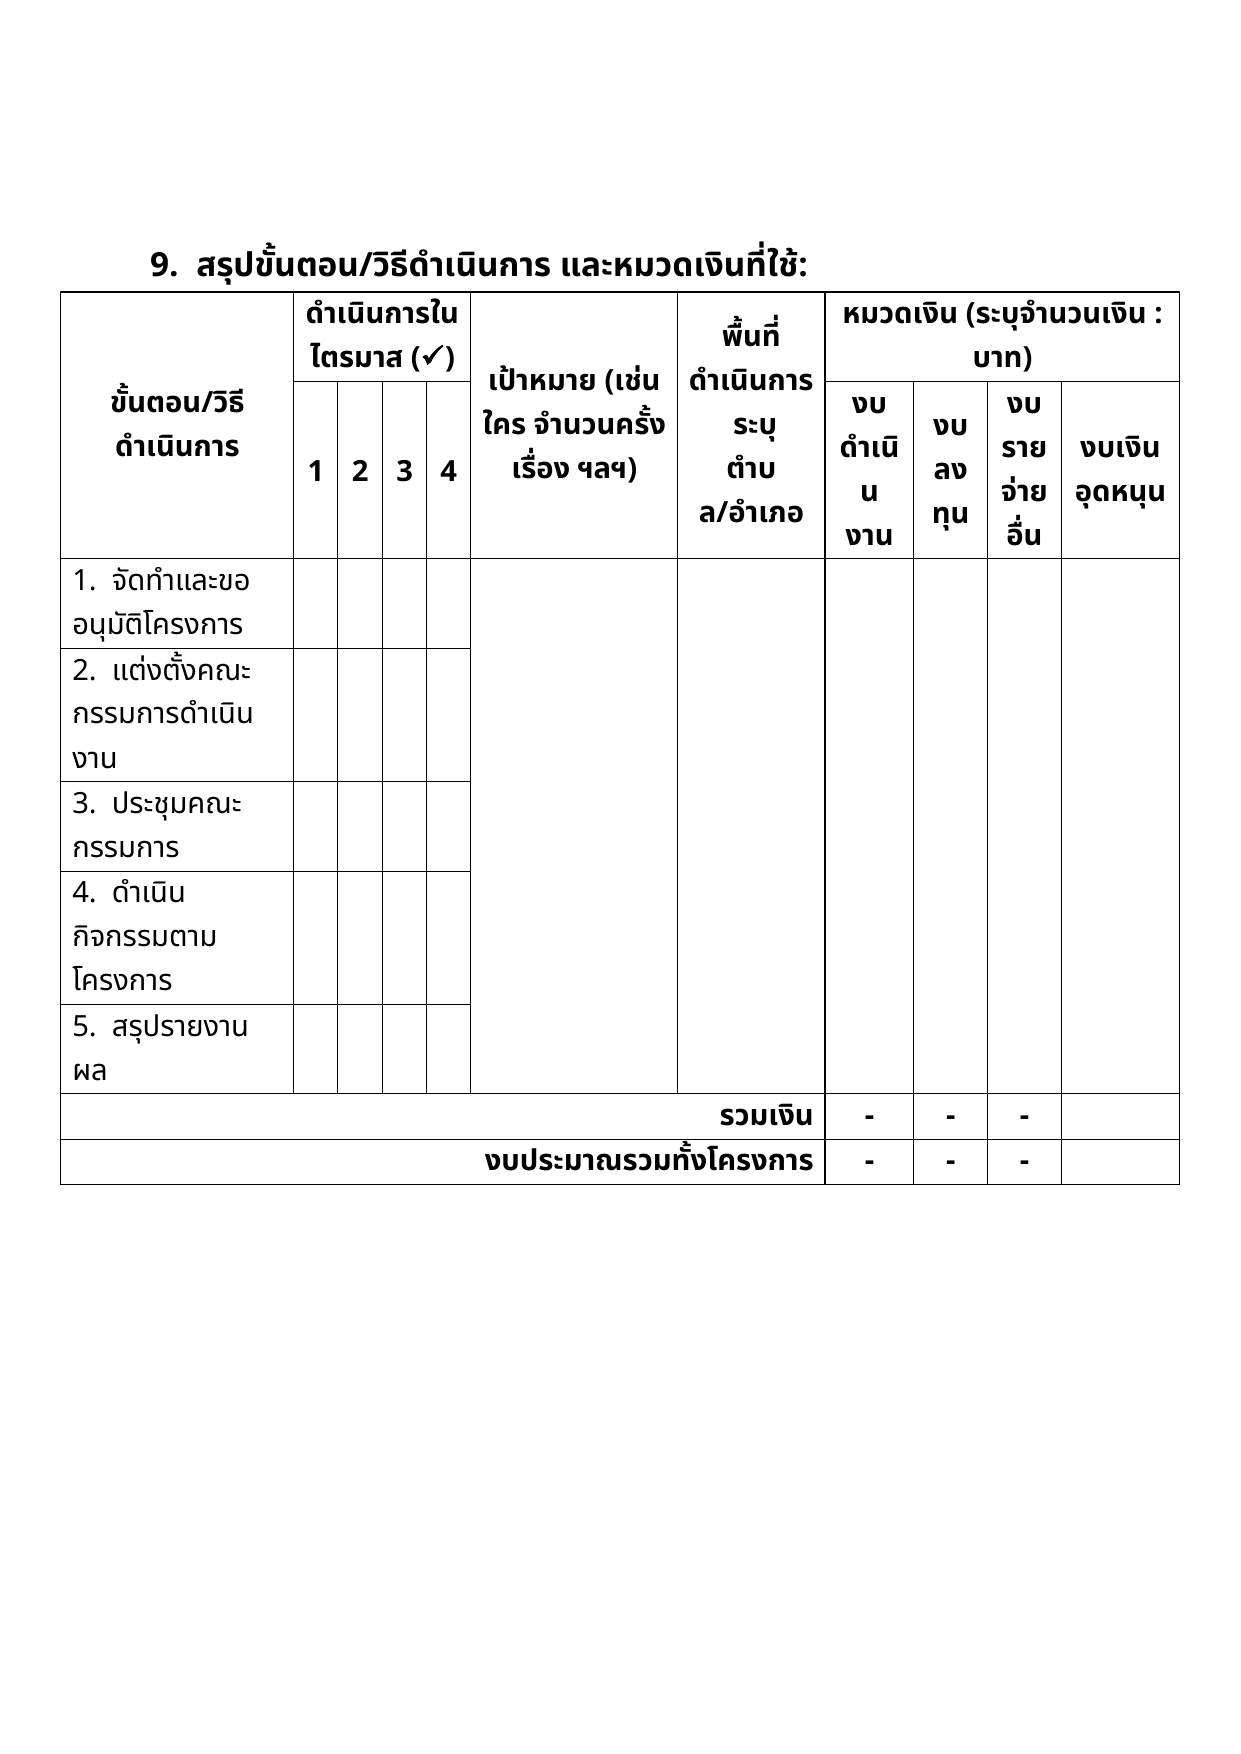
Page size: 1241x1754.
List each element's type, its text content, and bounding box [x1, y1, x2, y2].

table_cell 1. จัดทำและขออนุมัติโครงการ [61, 559, 293, 648]
table_cell - [988, 1140, 1061, 1183]
table_cell งบเงิน อุดหนุน [1062, 382, 1179, 558]
table_cell [427, 782, 470, 871]
table_cell [338, 782, 382, 871]
table_cell - [914, 1140, 987, 1183]
table_cell [383, 872, 426, 1004]
table_cell รวมเงิน [61, 1094, 824, 1138]
table_cell [294, 872, 337, 1004]
table_header เป้าหมาย (เช่น ใคร จำนวนครั้ง เรื่อง ฯลฯ) [471, 293, 677, 558]
table_cell [427, 1005, 470, 1093]
table_cell [383, 782, 426, 871]
table_cell [914, 559, 987, 1093]
table_cell งบประมาณรวมทั้งโครงการ [61, 1140, 824, 1183]
table_cell [338, 1005, 382, 1093]
table_cell 4 [427, 382, 470, 558]
table_cell [678, 559, 824, 1093]
table_cell [427, 649, 470, 781]
table_cell 2. แต่งตั้งคณะกรรมการดำเนินงาน [61, 649, 293, 781]
table_cell [383, 649, 426, 781]
table_cell 2 [338, 382, 382, 558]
table_cell [1062, 1094, 1179, 1138]
table_cell งบลงทุน [914, 382, 987, 558]
table_header ดำเนินการใน ไตรมาส () [294, 293, 470, 381]
table_cell 3 [383, 382, 426, 558]
text 9. สรุปขั้นตอน/วิธีดำเนินการ และหมวดเงินที่ใช้: [150, 241, 1090, 291]
table_cell 5. สรุปรายงานผล [61, 1005, 293, 1093]
table_cell [1062, 1140, 1179, 1183]
table_cell - [826, 1140, 913, 1183]
table_cell 1 [294, 382, 337, 558]
table_cell [338, 649, 382, 781]
table_cell - [826, 1094, 913, 1138]
table_cell [826, 559, 913, 1093]
table_header ขั้นตอน/วิธีดำเนินการ [61, 293, 293, 558]
table_cell 3. ประชุมคณะกรรมการ [61, 782, 293, 871]
table_cell [1062, 559, 1179, 1093]
table_cell - [988, 1094, 1061, 1138]
table_cell [383, 559, 426, 648]
table_cell [338, 872, 382, 1004]
table_cell [294, 559, 337, 648]
table_cell [338, 559, 382, 648]
table_cell [294, 782, 337, 871]
table_cell [294, 1005, 337, 1093]
table_cell งบ ดำเนิน งาน [826, 382, 913, 558]
table_cell งบราย จ่ายอื่น [988, 382, 1061, 558]
table_cell [427, 559, 470, 648]
table_cell [988, 559, 1061, 1093]
table_header พื้นที่ดำเนินการ ระบุ ตำบล/อำเภอ [678, 293, 824, 558]
table_cell [427, 872, 470, 1004]
table_cell 4. ดำเนินกิจกรรมตามโครงการ [61, 872, 293, 1004]
table_cell [294, 649, 337, 781]
table_cell - [914, 1094, 987, 1138]
table_header หมวดเงิน (ระบุจำนวนเงิน : บาท) [826, 293, 1179, 381]
table_cell [383, 1005, 426, 1093]
table_cell [471, 559, 677, 1093]
